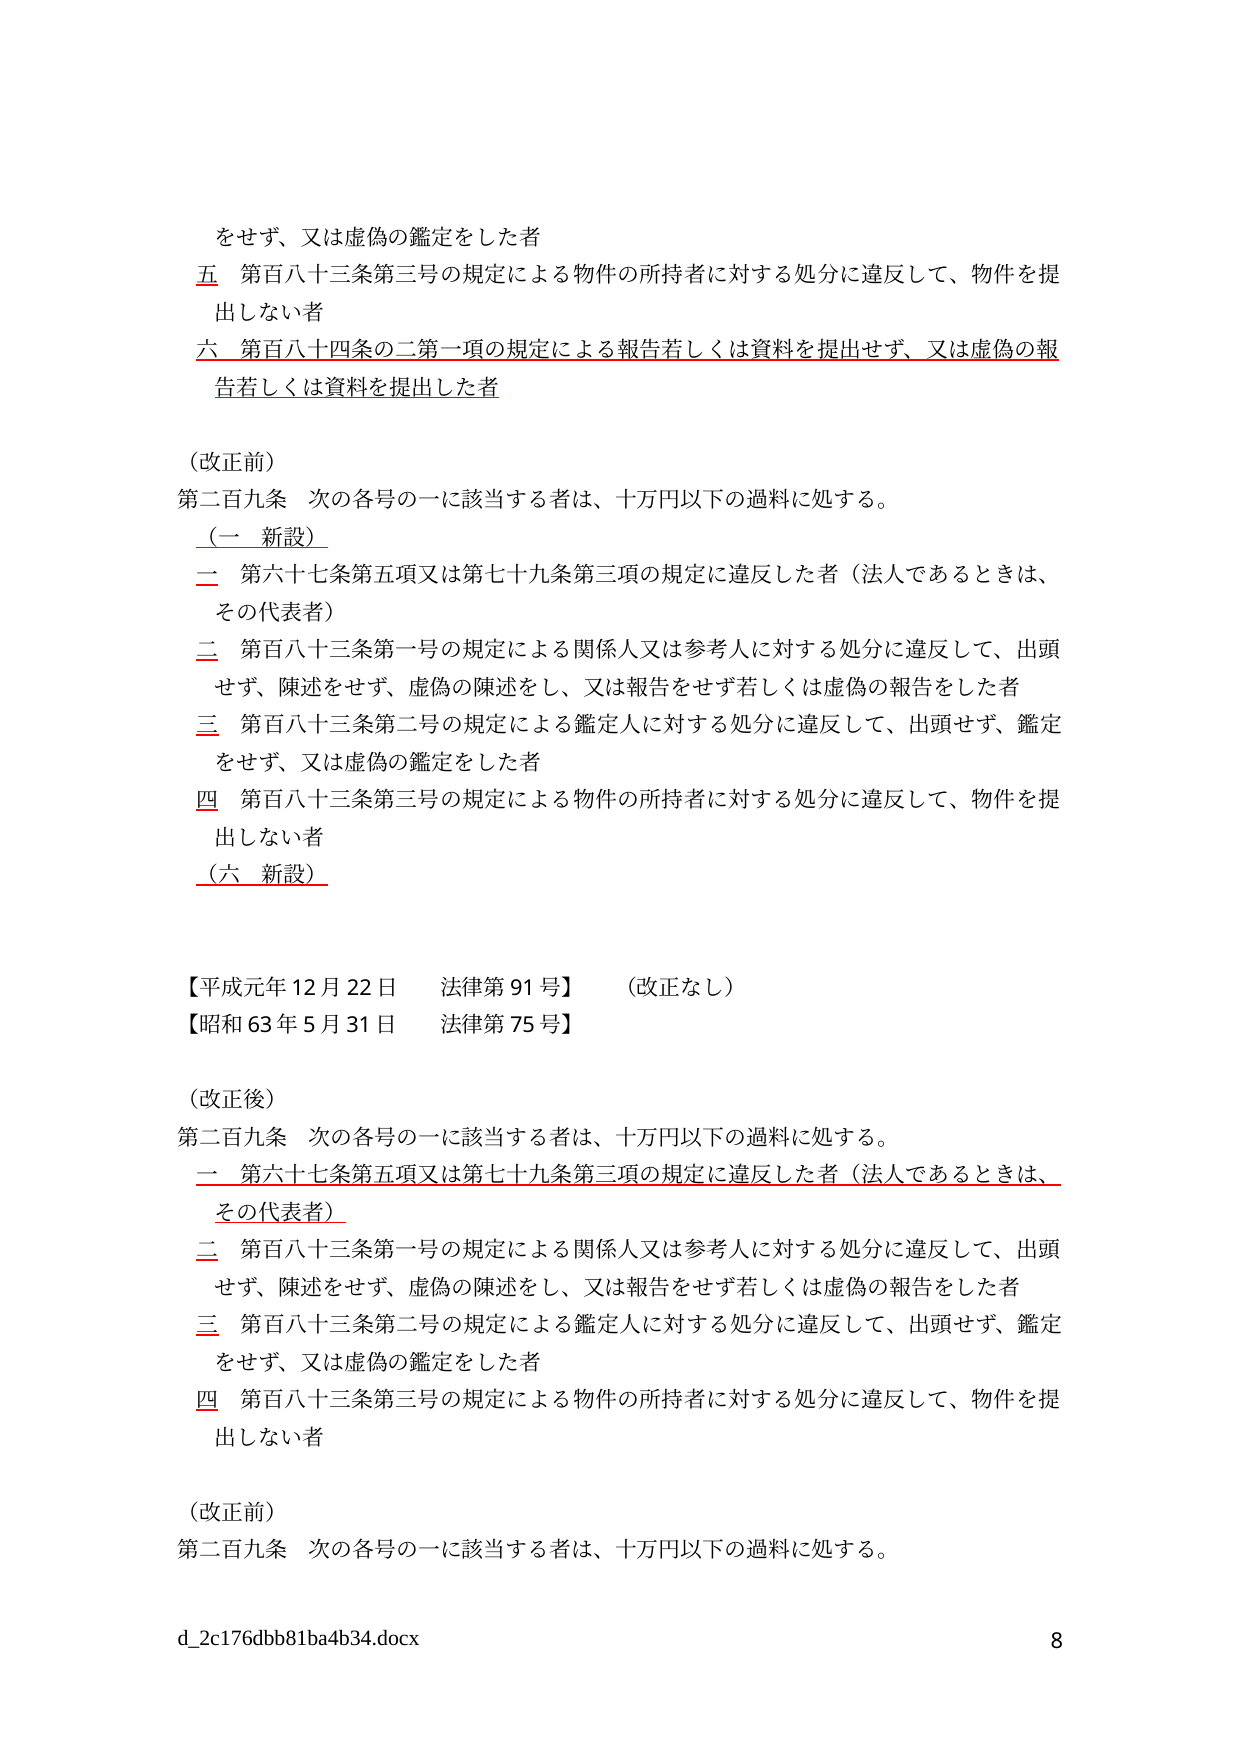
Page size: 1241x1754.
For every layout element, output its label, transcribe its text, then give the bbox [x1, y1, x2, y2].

text 第二百九条 次の各号の一に該当する者は、十万円以下の過料に処する。 [177, 1117, 1063, 1154]
text （改正前） [177, 1492, 1063, 1529]
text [196, 217, 1063, 254]
text （一 新設） [196, 517, 1063, 554]
text 六 第百八十四条の二第一項の規定による報告若しくは資料を提出せず、又は虚偽の報告若しくは資料を提出した者 [196, 329, 1063, 404]
text 二 第百八十三条第一号の規定による関係人又は参考人に対する処分に違反して、出頭せず、陳述をせず、虚偽の陳述をし、又は報告をせず若しくは虚偽の報告をした者 [196, 629, 1063, 704]
text 第二百九条 次の各号の一に該当する者は、十万円以下の過料に処する。 [177, 479, 1063, 517]
text 五 第百八十三条第三号の規定による物件の所持者に対する処分に違反して、物件を提出しない者 [196, 254, 1063, 329]
text 三 第百八十三条第二号の規定による鑑定人に対する処分に違反して、出頭せず、鑑定をせず、又は虚偽の鑑定をした者 [196, 704, 1063, 779]
text 三 第百八十三条第二号の規定による鑑定人に対する処分に違反して、出頭せず、鑑定をせず、又は虚偽の鑑定をした者 [196, 1304, 1063, 1379]
text 二 第百八十三条第一号の規定による関係人又は参考人に対する処分に違反して、出頭せず、陳述をせず、虚偽の陳述をし、又は報告をせず若しくは虚偽の報告をした者 [196, 1229, 1063, 1304]
text （六 新設） [196, 854, 1063, 892]
text 四 第百八十三条第三号の規定による物件の所持者に対する処分に違反して、物件を提出しない者 [196, 1379, 1063, 1454]
text （改正前） [177, 442, 1063, 479]
text 【平成元年12月22日 法律第91号】 （改正なし） [177, 967, 1063, 1004]
text 第二百九条 次の各号の一に該当する者は、十万円以下の過料に処する。 [177, 1529, 1063, 1567]
text 四 第百八十三条第三号の規定による物件の所持者に対する処分に違反して、物件を提出しない者 [196, 779, 1063, 854]
text 【昭和63年5月31日 法律第75号】 [177, 1004, 1063, 1042]
text （改正後） [177, 1079, 1063, 1117]
text 一 第六十七条第五項又は第七十九条第三項の規定に違反した者（法人であるときは、その代表者） [196, 554, 1063, 629]
text 一 第六十七条第五項又は第七十九条第三項の規定に違反した者（法人であるときは、その代表者） [196, 1154, 1063, 1229]
